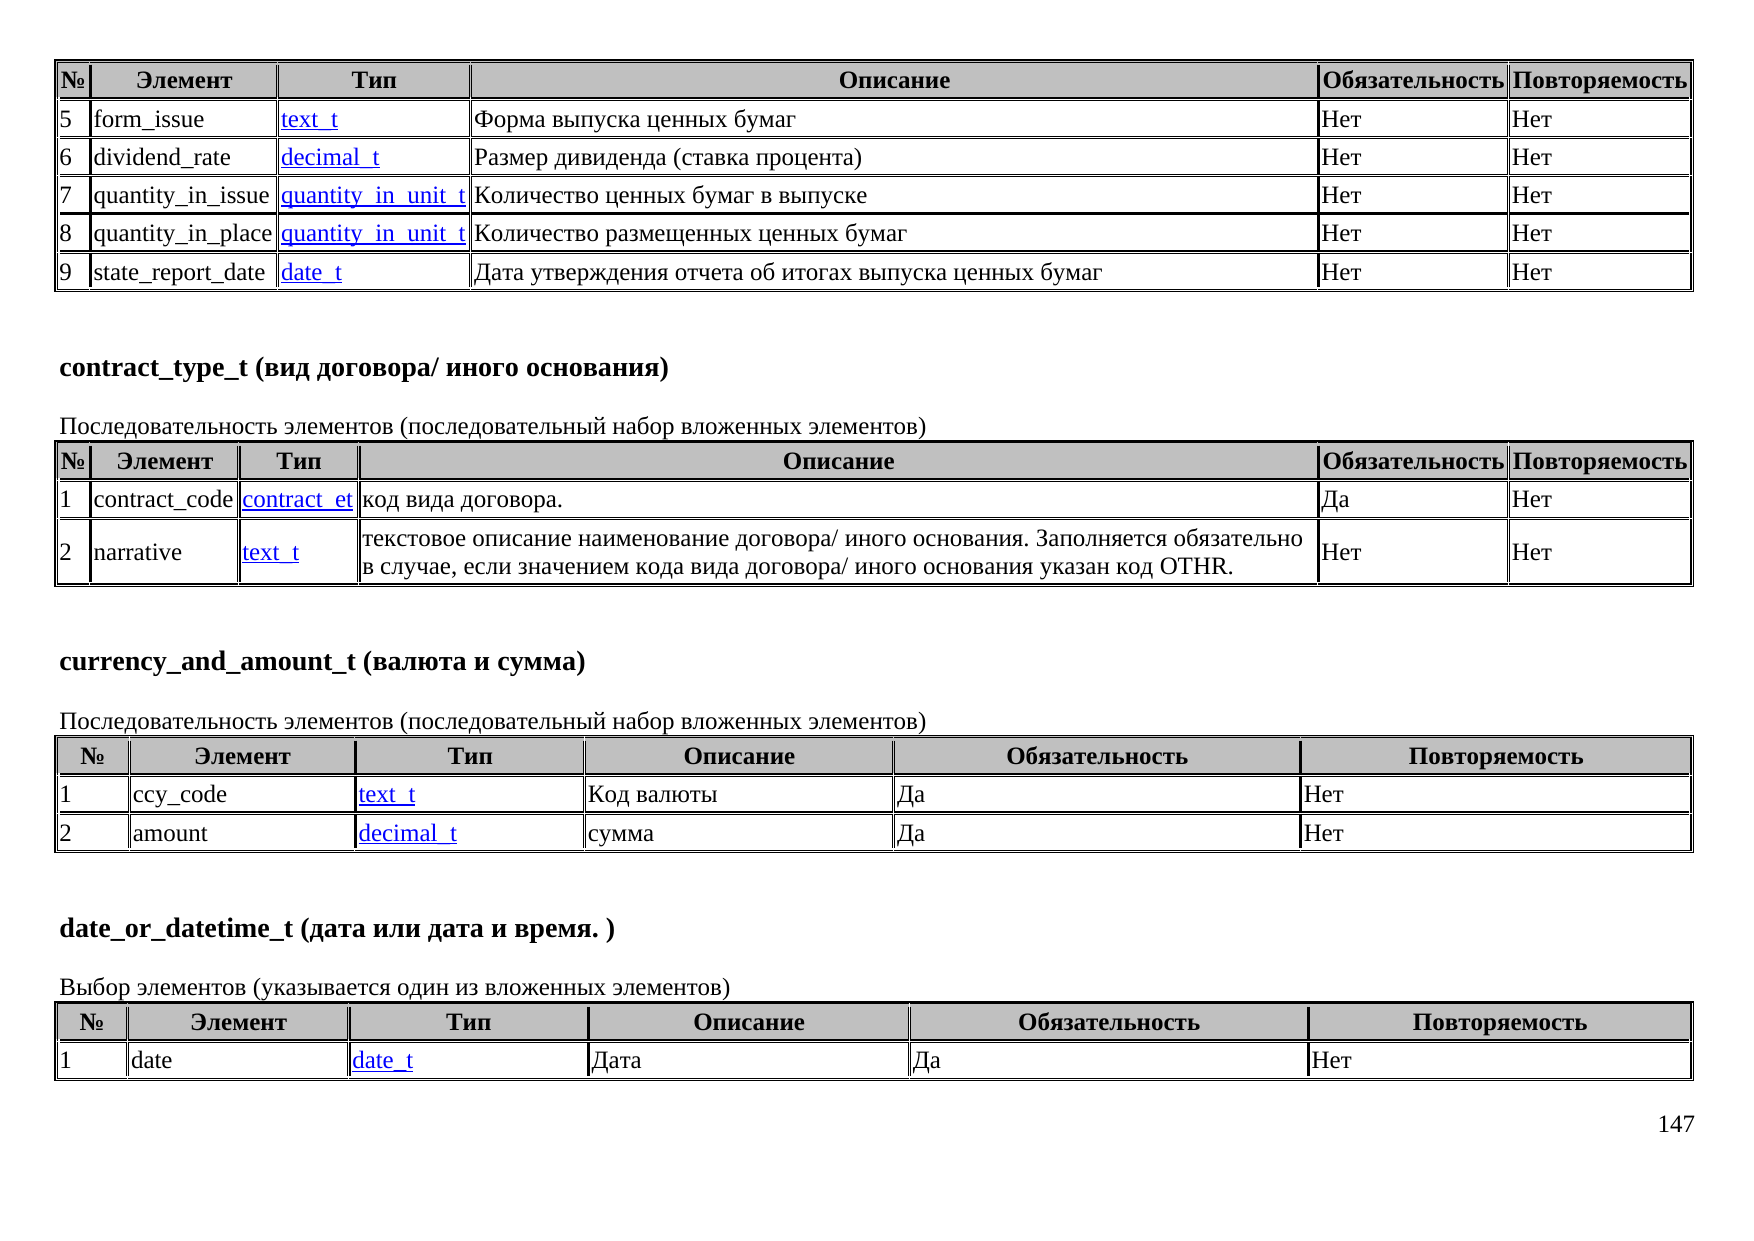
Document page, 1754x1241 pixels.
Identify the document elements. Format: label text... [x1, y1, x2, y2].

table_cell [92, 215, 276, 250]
text Выбор элементов (указывается один из вложенных элементов) [59, 972, 1695, 1001]
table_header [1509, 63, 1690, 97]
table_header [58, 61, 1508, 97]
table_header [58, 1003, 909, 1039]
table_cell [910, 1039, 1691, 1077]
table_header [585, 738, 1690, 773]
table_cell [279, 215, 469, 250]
text Последовательность элементов (последовательный набор вложенных элементов) [59, 411, 1695, 440]
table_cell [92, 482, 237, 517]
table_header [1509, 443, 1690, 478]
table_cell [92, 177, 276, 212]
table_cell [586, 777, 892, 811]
subtitle contract_type_t (вид договора/ иного основания) [59, 349, 1695, 382]
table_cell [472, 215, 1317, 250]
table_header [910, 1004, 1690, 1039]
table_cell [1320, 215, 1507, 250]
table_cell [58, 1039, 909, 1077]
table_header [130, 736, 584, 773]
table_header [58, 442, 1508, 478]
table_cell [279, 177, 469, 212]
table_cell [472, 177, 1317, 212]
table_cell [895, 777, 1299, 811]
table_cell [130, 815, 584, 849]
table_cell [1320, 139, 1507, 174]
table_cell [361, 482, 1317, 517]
text Последовательность элементов (последовательный набор вложенных элементов) [59, 706, 1695, 735]
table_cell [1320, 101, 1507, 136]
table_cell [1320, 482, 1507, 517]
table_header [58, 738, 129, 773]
subtitle date_or_datetime_t (дата или дата и время. ) [59, 911, 1695, 943]
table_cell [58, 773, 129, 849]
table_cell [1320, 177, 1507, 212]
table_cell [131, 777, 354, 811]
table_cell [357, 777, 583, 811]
subtitle currency_and_amount_t (валюта и сумма) [59, 644, 1695, 677]
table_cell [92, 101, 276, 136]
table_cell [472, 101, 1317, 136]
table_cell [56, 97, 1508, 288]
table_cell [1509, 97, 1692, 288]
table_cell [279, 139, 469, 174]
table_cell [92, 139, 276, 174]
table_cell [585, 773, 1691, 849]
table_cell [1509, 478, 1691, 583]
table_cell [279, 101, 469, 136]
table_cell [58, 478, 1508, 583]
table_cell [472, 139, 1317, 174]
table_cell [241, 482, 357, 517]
